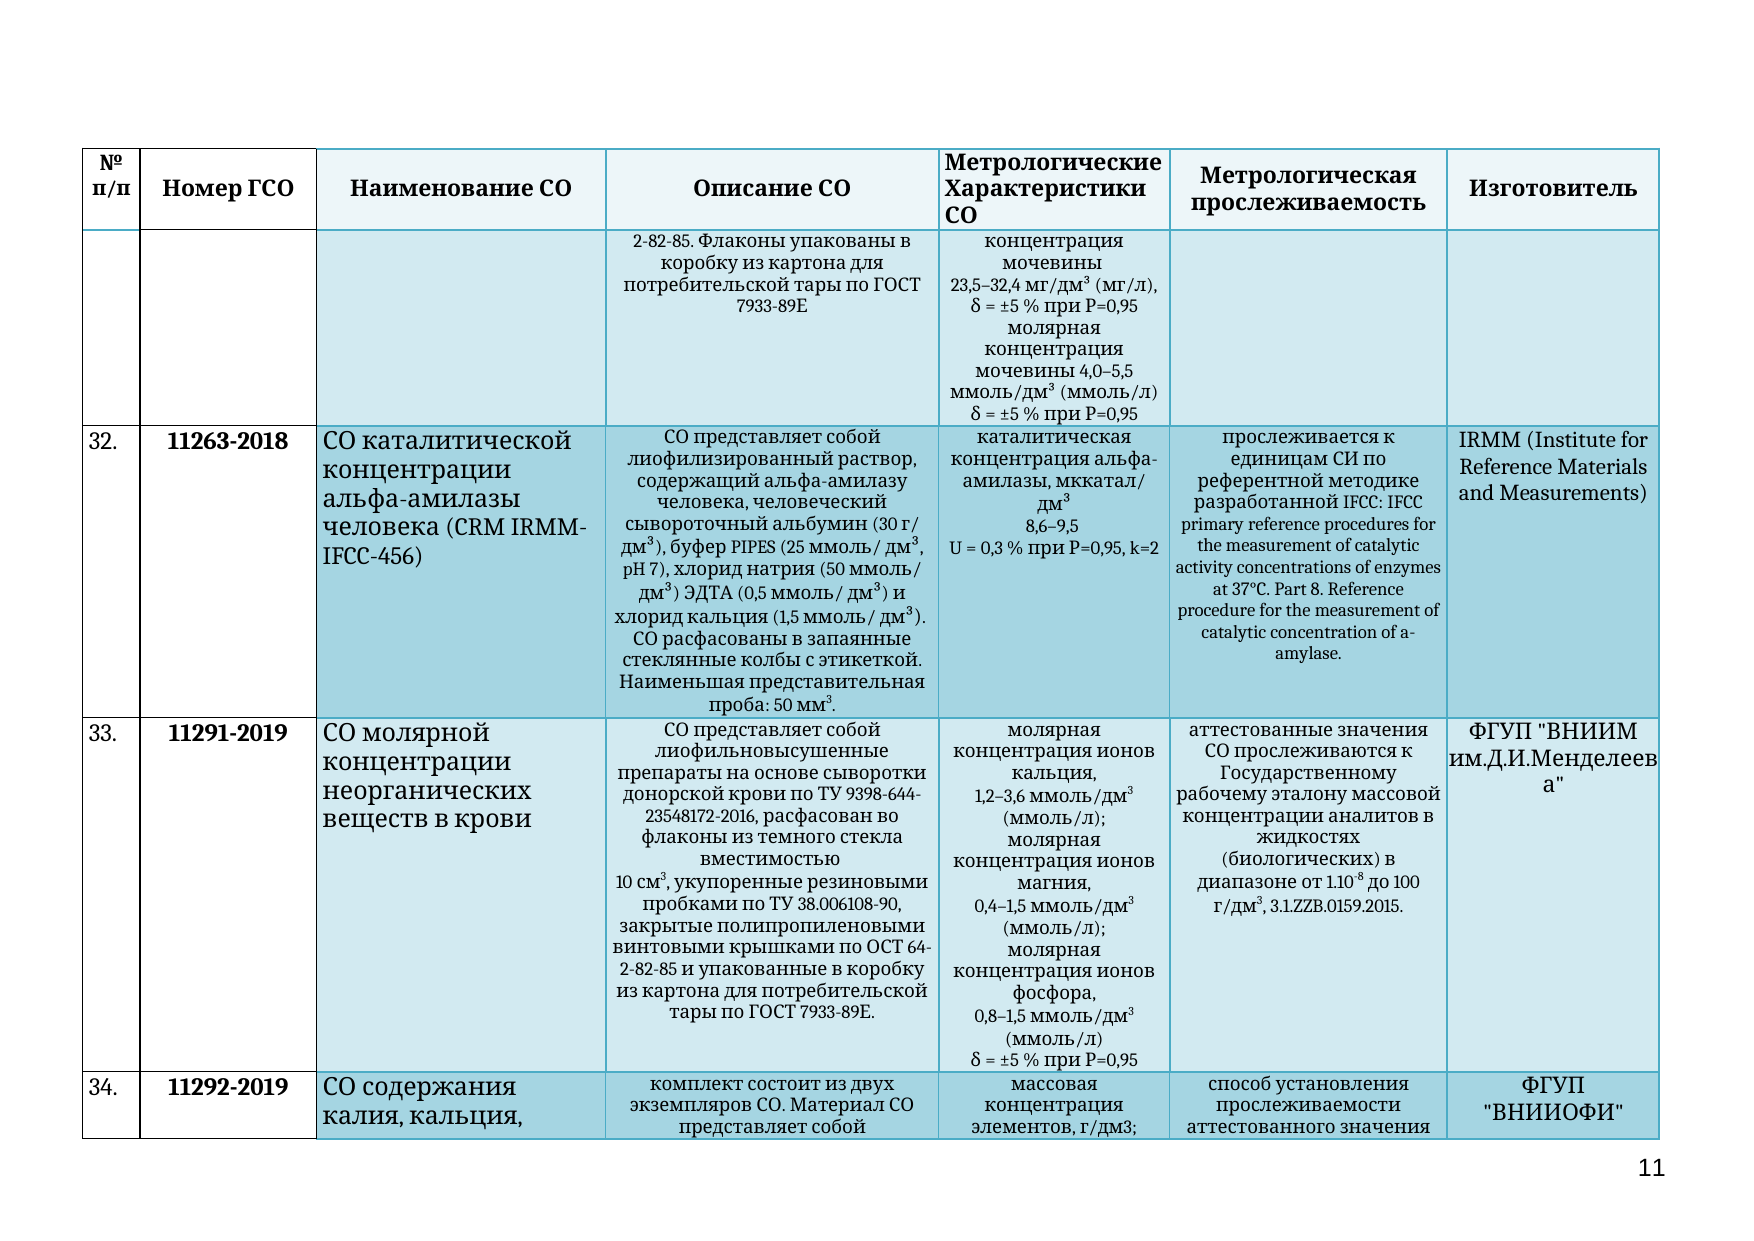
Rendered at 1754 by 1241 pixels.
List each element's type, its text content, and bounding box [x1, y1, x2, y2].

table_header Метрологическая прослеживаемость [1171, 150, 1446, 229]
table_cell СО каталитической концентрации альфа-амилазы человека (CRM IRMM-IFCC-456) [317, 427, 605, 717]
table_header № п/п [83, 149, 139, 229]
table_cell 11291-2019 [141, 718, 316, 1071]
table_header Метрологические Характеристики СО [940, 150, 1169, 229]
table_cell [939, 1073, 1169, 1138]
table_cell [317, 1073, 605, 1138]
table_cell [83, 1072, 139, 1138]
table_header Номер ГСО [141, 149, 316, 229]
table_cell 11263-2018 [141, 426, 316, 717]
table_cell [83, 718, 139, 1071]
table_cell [83, 426, 139, 717]
table_cell прослеживается к единицам СИ по референтной методике разработанной IFCC: IFCC primary reference procedures for the measurement of catalytic activity concentrations of enzymes at 37°C. Part 8. Reference procedure for the measurement of catalytic concentration of a-amylase. [1170, 427, 1446, 717]
table_header Описание СО [607, 150, 938, 229]
table_header Наименование СО [317, 150, 605, 229]
table_cell аттестованные значения СО прослеживаются к Государственному рабочему эталону массовой концентрации аналитов в жидкостях (биологических) в диапазоне от 1.10-8 до 100 г/дм3, 3.1.ZZB.0159.2015. [1171, 719, 1446, 1071]
table_cell ФГУП "ВНИИМ им.Д.И.Менделеева" [1448, 719, 1658, 1071]
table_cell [1170, 1073, 1446, 1138]
table_cell IRMM (Institute for Reference Materials and Measurements) [1448, 427, 1658, 717]
table_cell каталитическая концентрация альфа-амилазы, мккатал/ дм³ 8,6–9,5 U = 0,3 % при Р=0,95, k=2 [939, 427, 1169, 717]
table_cell ФГУП "ВНИИОФИ" [1448, 1073, 1658, 1138]
table_cell 11292-2019 [141, 1072, 316, 1138]
table_cell СО молярной концентрации неорганических веществ в крови [317, 719, 605, 1071]
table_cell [940, 231, 1169, 425]
table_cell СО представляет собой лиофильновысушенные препараты на основе сыворотки донорской крови по ТУ 9398-644-23548172-2016, расфасован во флаконы из темного стекла вместимостью 10 см3, укупоренные резиновыми пробками по ТУ 38.006108-90, закрытые полипропиленовыми винтовыми крышками по ОСТ 64-2-82-85 и упакованные в коробку из картона для потребительской тары по ГОСТ 7933-89Е. [607, 719, 938, 1071]
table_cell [606, 1073, 938, 1138]
table_cell молярная концентрация ионов кальция, 1,2–3,6 ммоль/дм3 (ммоль/л); молярная концентрация ионов магния, 0,4–1,5 ммоль/дм3 (ммоль/л); молярная концентрация ионов фосфора, 0,8–1,5 ммоль/дм3 (ммоль/л) δ = ±5 % при Р=0,95 [940, 719, 1169, 1071]
table_header Изготовитель [1448, 150, 1658, 229]
table_cell СО представляет собой лиофилизированный раствор, содержащий альфа-амилазу человека, человеческий сывороточный альбумин (30 г/ дм³), буфер PIPES (25 ммоль/ дм³, pH 7), хлорид натрия (50 ммоль/ дм³) ЭДТА (0,5 ммоль/ дм³) и хлорид кальция (1,5 ммоль/ дм³). СО расфасованы в запаянные стеклянные колбы с этикеткой. Наименьшая представительная проба: 50 мм3. [606, 427, 938, 717]
